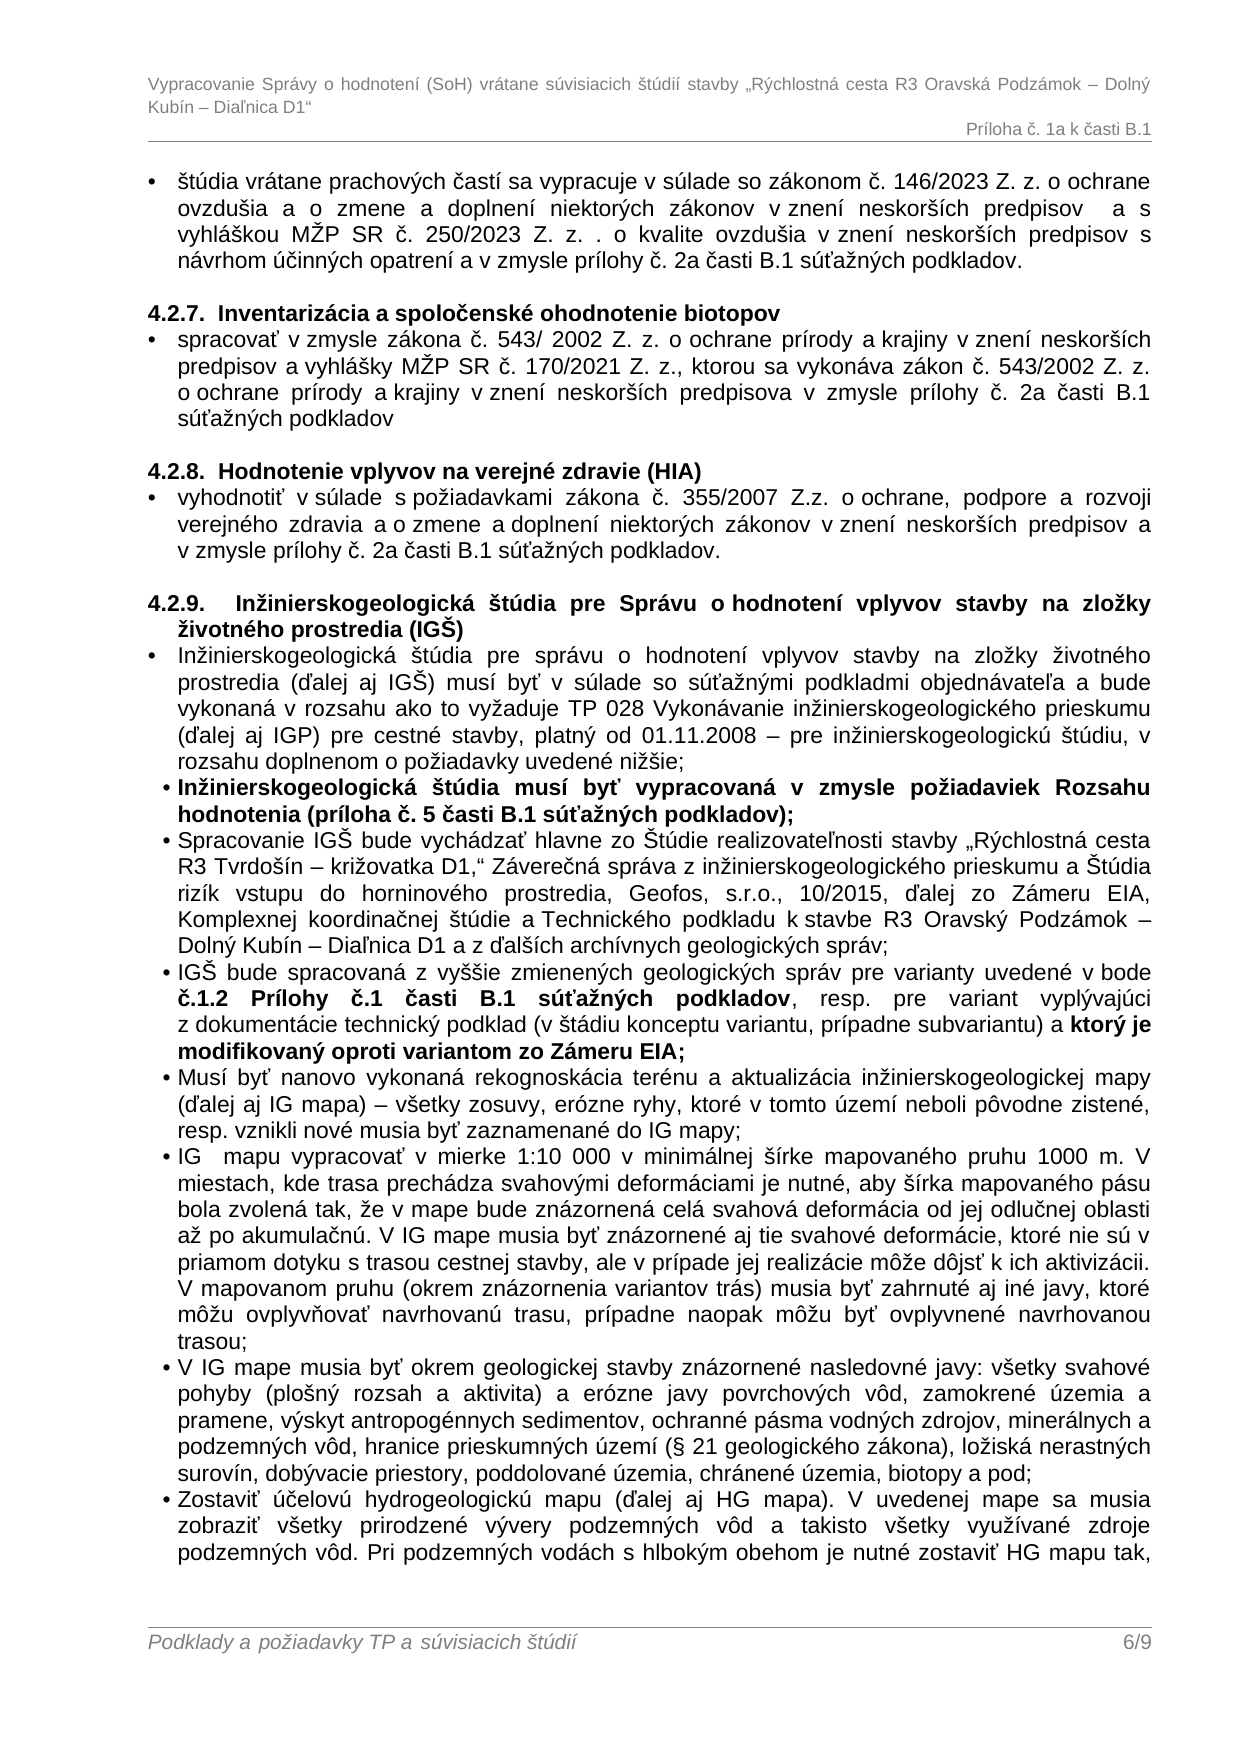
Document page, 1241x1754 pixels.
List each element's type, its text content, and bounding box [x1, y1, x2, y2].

text • Inžinierskogeologická štúdia pre správu o hodnotení vplyvov stavby na zložky životného prostredia (ďalej aj IGŠ) musí byť v súlade so súťažnými podkladmi objednávateľa a bude vykonaná v rozsahu ako to vyžaduje TP 028 Vykonávanie inžinierskogeologického prieskumu (ďalej aj IGP) pre cestné stavby, platný od 01.11.2008 – pre inžinierskogeologickú štúdiu, v rozsahu doplnenom o požiadavky uvedené nižšie; [148, 642, 1152, 774]
text • Inžinierskogeologická štúdia musí byť vypracovaná v zmysle požiadaviek Rozsahu hodnotenia (príloha č. 5 časti B.1 súťažných podkladov); [162, 774, 1152, 827]
text • Musí byť nanovo vykonaná rekognoskácia terénu a aktualizácia inžinierskogeologickej mapy (ďalej aj IG mapa) – všetky zosuvy, erózne ryhy, ktoré v tomto území neboli pôvodne zistené, resp. vznikli nové musia byť zaznamenané do IG mapy; [162, 1064, 1152, 1143]
text • Spracovanie IGŠ bude vychádzať hlavne zo Štúdie realizovateľnosti stavby „Rýchlostná cesta R3 Tvrdošín – križovatka D1,“ Záverečná správa z inžinierskogeologického prieskumu a Štúdia rizík vstupu do horninového prostredia, Geofos, s.r.o., 10/2015, ďalej zo Zámeru EIA, Komplexnej koordinačnej štúdie a Technického podkladu k stavbe R3 Oravský Podzámok – Dolný Kubín – Diaľnica D1 a z ďalších archívnych geologických správ; [162, 827, 1152, 959]
text • IG mapu vypracovať v mierke 1:10 000 v minimálnej šírke mapovaného pruhu 1000 m. V miestach, kde trasa prechádza svahovými deformáciami je nutné, aby šírka mapovaného pásu bola zvolená tak, že v mape bude znázornená celá svahová deformácia od jej odlučnej oblasti až po akumulačnú. V IG mape musia byť znázornené aj tie svahové deformácie, ktoré nie sú v priamom dotyku s trasou cestnej stavby, ale v prípade jej realizácie môže dôjsť k ich aktivizácii. V mapovanom pruhu (okrem znázornenia variantov trás) musia byť zahrnuté aj iné javy, ktoré môžu ovplyvňovať navrhovanú trasu, prípadne naopak môžu byť ovplyvnené navrhovanou trasou; [162, 1143, 1152, 1354]
text • štúdia vrátane prachových častí sa vypracuje v súlade so zákonom č. 146/2023 Z. z. o ochrane ovzdušia a o zmene a doplnení niektorých zákonov v znení neskorších predpisov a s vyhláškou MŽP SR č. 250/2023 Z. z. . o kvalite ovzdušia v znení neskorších predpisov s návrhom účinných opatrení a v zmysle prílohy č. 2a časti B.1 súťažných podkladov. [148, 168, 1152, 273]
text 4.2.7. Inventarizácia a spoločenské ohodnotenie biotopov [148, 300, 1152, 326]
list vyhodnotiť v súlade s požiadavkami zákona č. 355/2007 Z.z. o ochrane, podpore a rozvoji verejného zdravia a o zmene a doplnení niektorých zákonov v znení neskorších predpisov a v zmysle prílohy č. 2a časti B.1 súťažných podkladov. [148, 484, 1152, 563]
text 4.2.9. Inžinierskogeologická štúdia pre Správu o hodnotení vplyvov stavby na zložky životného prostredia (IGŠ) [148, 590, 1152, 642]
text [162, 1486, 1152, 1565]
text 4.2.8. Hodnotenie vplyvov na verejné zdravie (HIA) [148, 458, 1152, 484]
text • IGŠ bude spracovaná z vyššie zmienených geologických správ pre varianty uvedené v bode č.1.2 Prílohy č.1 časti B.1 súťažných podkladov, resp. pre variant vyplývajúci z dokumentácie technický podklad (v štádiu konceptu variantu, prípadne subvariantu) a ktorý je modifikovaný oproti variantom zo Zámeru EIA; [162, 959, 1152, 1064]
list spracovať v zmysle zákona č. 543/ 2002 Z. z. o ochrane prírody a krajiny v znení neskorších predpisov a vyhlášky MŽP SR č. 170/2021 Z. z., ktorou sa vykonáva zákon č. 543/2002 Z. z. o ochrane prírody a krajiny v znení neskorších predpisova v zmysle prílohy č. 2a časti B.1 súťažných podkladov [148, 326, 1152, 432]
text • V IG mape musia byť okrem geologickej stavby znázornené nasledovné javy: všetky svahové pohyby (plošný rozsah a aktivita) a erózne javy povrchových vôd, zamokrené územia a pramene, výskyt antropogénnych sedimentov, ochranné pásma vodných zdrojov, minerálnych a podzemných vôd, hranice prieskumných území (§ 21 geologického zákona), ložiská nerastných surovín, dobývacie priestory, poddolované územia, chránené územia, biotopy a pod; [162, 1354, 1152, 1486]
